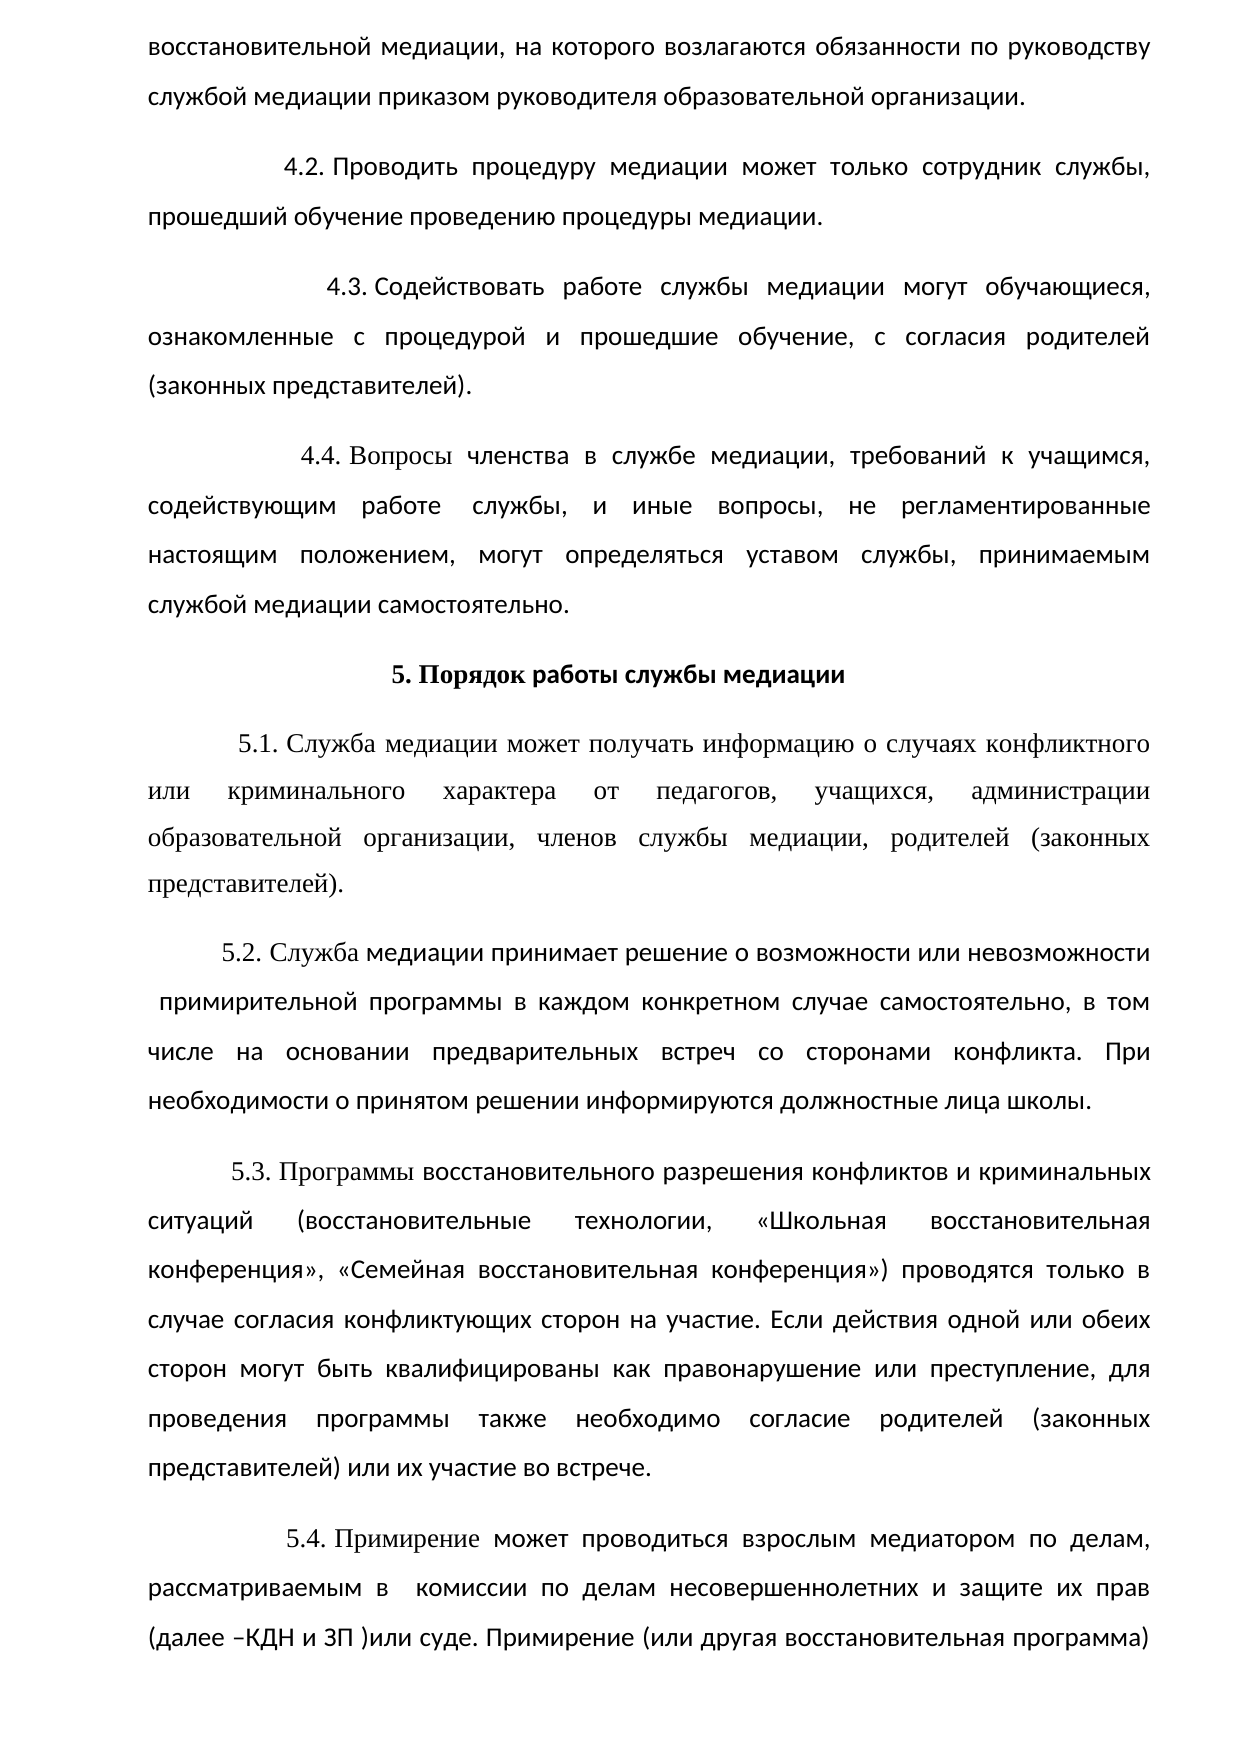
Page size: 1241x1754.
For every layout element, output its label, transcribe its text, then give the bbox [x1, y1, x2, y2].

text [148, 1521, 1152, 1653]
text 4.4. Вопросы членства в службе медиации, требований к учащимся, содействующим работе службы, и иные вопросы, не регламентированные настоящим положением, могут определяться уставом службы, принимаемым службой медиации самостоятельно. [148, 438, 1152, 620]
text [148, 29, 1152, 112]
text 5. Порядок работы службы медиации [148, 657, 1152, 690]
text 5.3. Программы восстановительного разрешения конфликтов и криминальных ситуаций (восстановительные технологии, «Школьная восстановительная конференция», «Семейная восстановительная конференция») проводятся только в случае согласия конфликтующих сторон на участие. Если действия одной или обеих сторон могут быть квалифицированы как правонарушение или преступление, для проведения программы также необходимо согласие родителей (законных представителей) или их участие во встрече. [148, 1154, 1152, 1484]
text 4.2. Проводить процедуру медиации может только сотрудник службы, прошедший обучение проведению процедуры медиации. [148, 149, 1152, 232]
text 5.2. Служба медиации принимает решение о возможности или невозможности примирительной программы в каждом конкретном случае самостоятельно, в том числе на основании предварительных встреч со сторонами конфликта. При необходимости о принятом решении информируются должностные лица школы. [148, 935, 1152, 1116]
text 5.1. Служба медиации может получать информацию о случаях конфликтного или криминального характера от педагогов, учащихся, администрации образовательной организации, членов службы медиации, родителей (законных представителей). [148, 727, 1152, 899]
text 4.3. Содействовать работе службы медиации могут обучающиеся, ознакомленные с процедурой и прошедшие обучение, с согласия родителей (законных представителей). [148, 269, 1152, 401]
